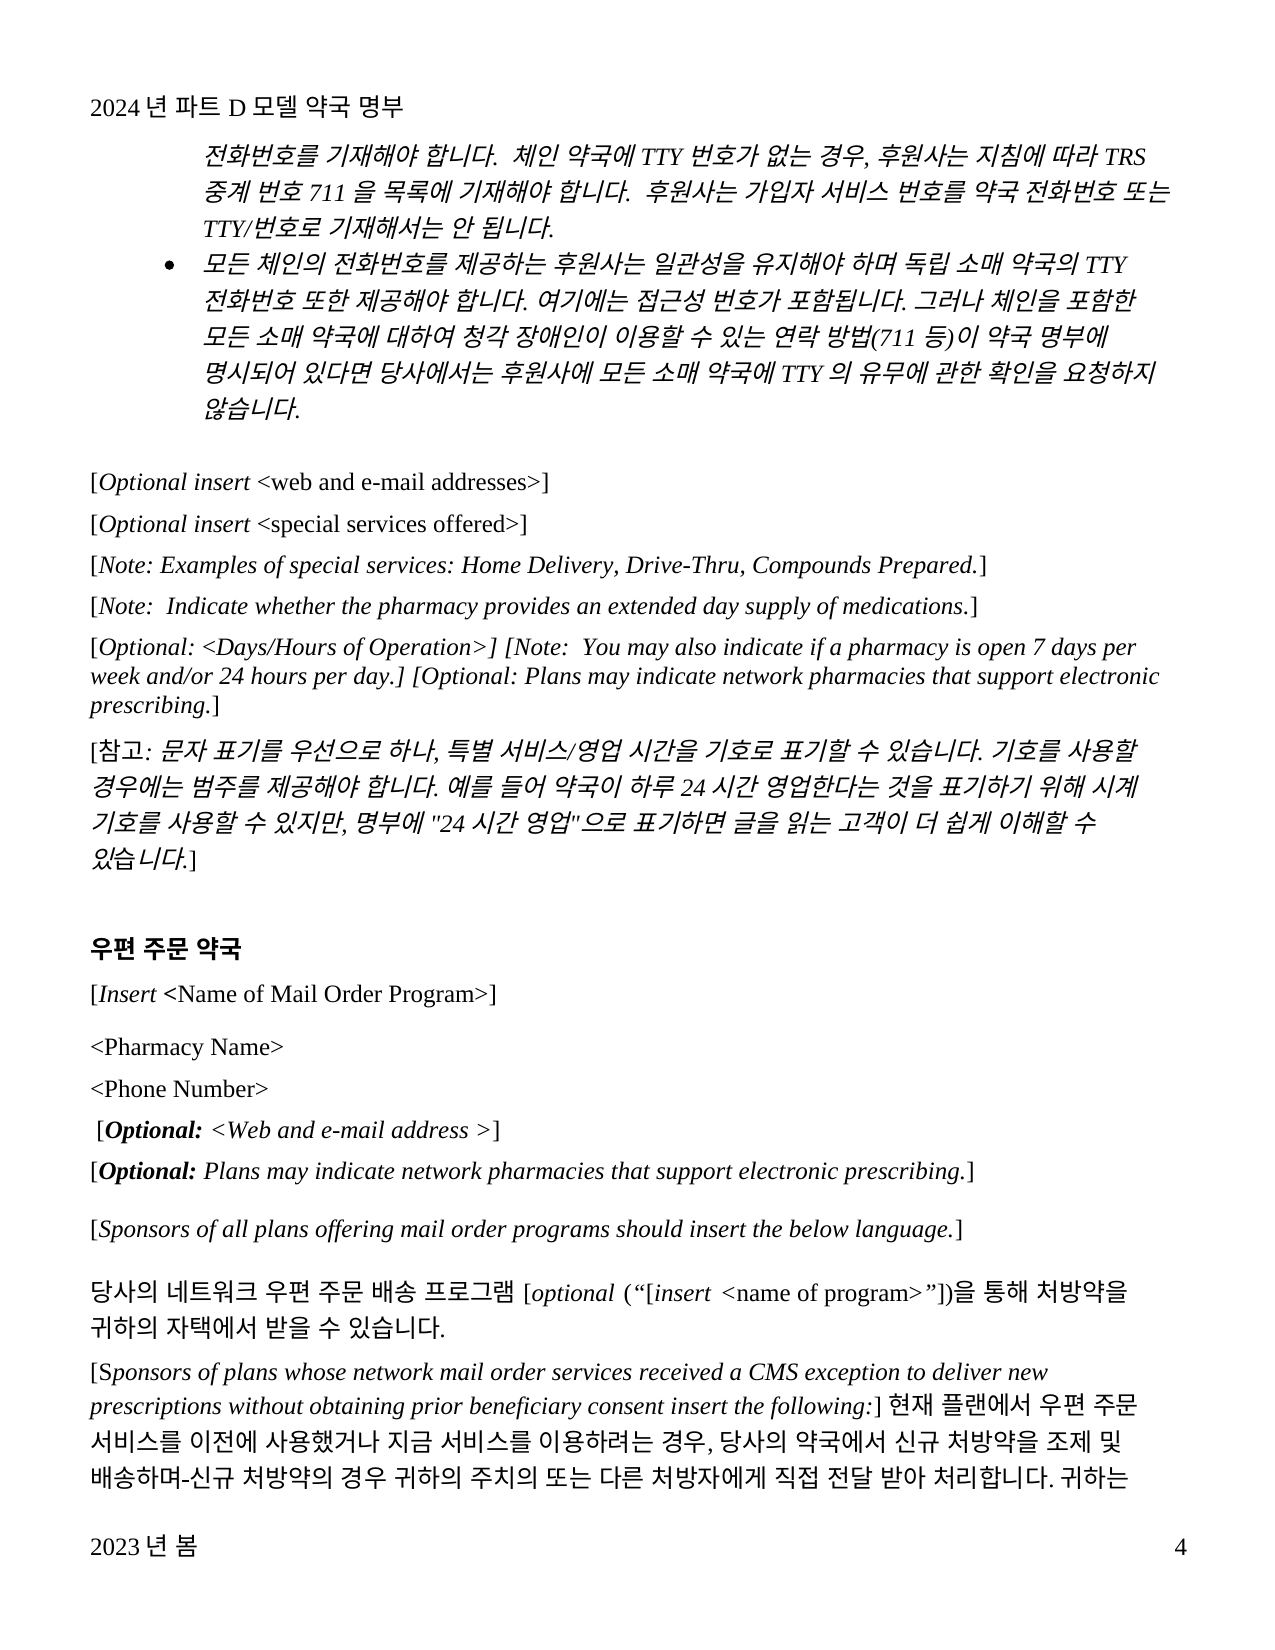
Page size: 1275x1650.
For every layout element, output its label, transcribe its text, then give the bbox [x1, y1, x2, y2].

text [Insert <Name of Mail Order Program>] [90, 979, 1185, 1007]
text [Optional insert <special services offered>] [90, 509, 1185, 537]
text [Optional insert <web and e-mail addresses>] [90, 467, 1185, 496]
text <Phone Number> [90, 1074, 1185, 1102]
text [90, 1357, 1185, 1494]
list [165, 136, 1185, 245]
text [Note: Examples of special services: Home Delivery, Drive-Thru, Compounds Prepared.] [90, 550, 1185, 579]
text [Note: Indicate whether the pharmacy provides an extended day supply of medications.] [90, 591, 1185, 620]
text 우편 주문 약국 [90, 930, 1185, 966]
text [Optional: <Web and e-mail address >] [90, 1115, 1185, 1144]
text [참고: 문자 표기를 우선으로 하나, 특별 서비스/영업 시간을 기호로 표기할 수 있습니다. 기호를 사용할 경우에는 범주를 제공해야 합니다. 예를 들어 약국이 하루 24시간 영업한다는 것을 표기하기 위해 시계 기호를 사용할 수 있지만, 명부에 "24시간 영업"으로 표기하면 글을 읽는 고객이 더 쉽게 이해할 수 있습니다.] [90, 731, 1185, 876]
text [Sponsors of all plans offering mail order programs should insert the below language.] [90, 1214, 1185, 1243]
text [Optional: Plans may indicate network pharmacies that support electronic prescribing.] [90, 1156, 1185, 1185]
list 모든 체인의 전화번호를 제공하는 후원사는 일관성을 유지해야 하며 독립 소매 약국의 TTY 전화번호 또한 제공해야 합니다. 여기에는 접근성 번호가 포함됩니다. 그러나 체인을 포함한 모든 소매 약국에 대하여 청각 장애인이 이용할 수 있는 연락 방법(711 등)이 약국 명부에 명시되어 있다면 당사에서는 후원사에 모든 소매 약국에 TTY의 유무에 관한 확인을 요청하지 않습니다. [165, 245, 1185, 455]
subtitle <Pharmacy Name> [90, 1032, 1185, 1061]
text [Optional: <Days/Hours of Operation>] [Note: You may also indicate if a pharmacy is open 7 days per week and/or 24 hours per day.] [Optional: Plans may indicate network pharmacies that support electronic prescribing.] [90, 632, 1185, 719]
text 당사의 네트워크 우편 주문 배송 프로그램 [optional (“[insert <name of program>”])을 통해 처방약을 귀하의 자택에서 받을 수 있습니다. [90, 1272, 1185, 1344]
